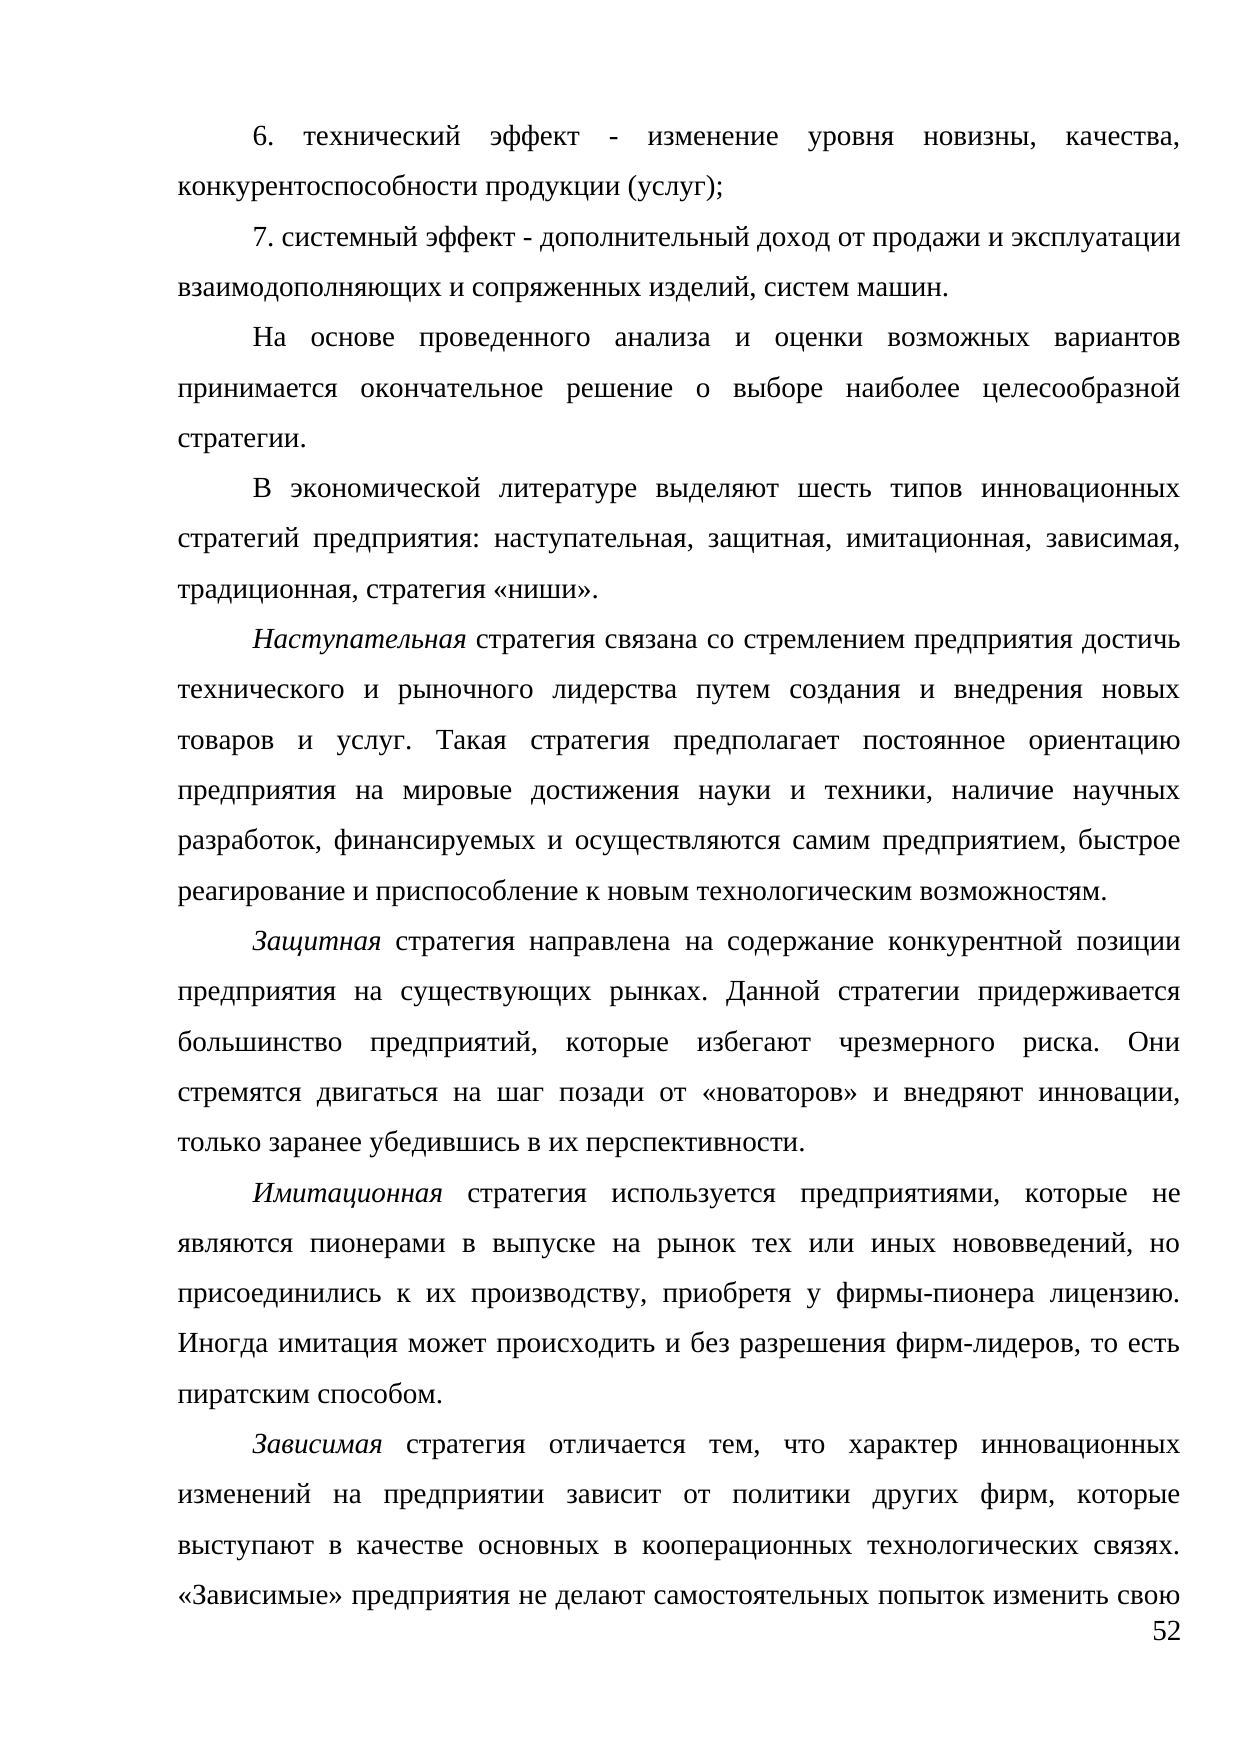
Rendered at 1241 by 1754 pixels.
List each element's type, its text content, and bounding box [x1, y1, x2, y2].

text Наступательная стратегия связана со стремлением предприятия достичь технического и рыночного лидерства путем создания и внедрения новых товаров и услуг. Такая стратегия предполагает постоянное ориентацию предприятия на мировые достижения науки и техники, наличие научных разработок, финансируемых и осуществляются самим предприятием, быстрое реагирование и приспособление к новым технологическим возможностям. [177, 621, 1181, 906]
text Имитационная стратегия используется предприятиями, которые не являются пионерами в выпуске на рынок тех или иных нововведений, но присоединились к их производству, приобретя у фирмы-пионера лицензию. Иногда имитация может происходить и без разрешения фирм-лидеров, то есть пиратским способом. [177, 1175, 1181, 1409]
text 6. технический эффект - изменение уровня новизны, качества, конкурентоспособности продукции (услуг); [177, 118, 1181, 202]
text Защитная стратегия направлена ​​на содержание конкурентной позиции предприятия на существующих рынках. Данной стратегии придерживается большинство предприятий, которые избегают чрезмерного риска. Они стремятся двигаться на шаг позади от «новаторов» и внедряют инновации, только заранее убедившись в их перспективности. [177, 923, 1181, 1158]
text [177, 1426, 1181, 1611]
text На основе проведенного анализа и оценки возможных вариантов принимается окончательное решение о выборе наиболее целесообразной стратегии. [177, 319, 1181, 453]
text В экономической литературе выделяют шесть типов инновационных стратегий предприятия: наступательная, защитная, имитационная, зависимая, традиционная, стратегия «ниши». [177, 470, 1181, 604]
text 7. системный эффект - дополнительный доход от продажи и эксплуатации взаимодополняющих и сопряженных изделий, систем машин. [177, 219, 1181, 303]
